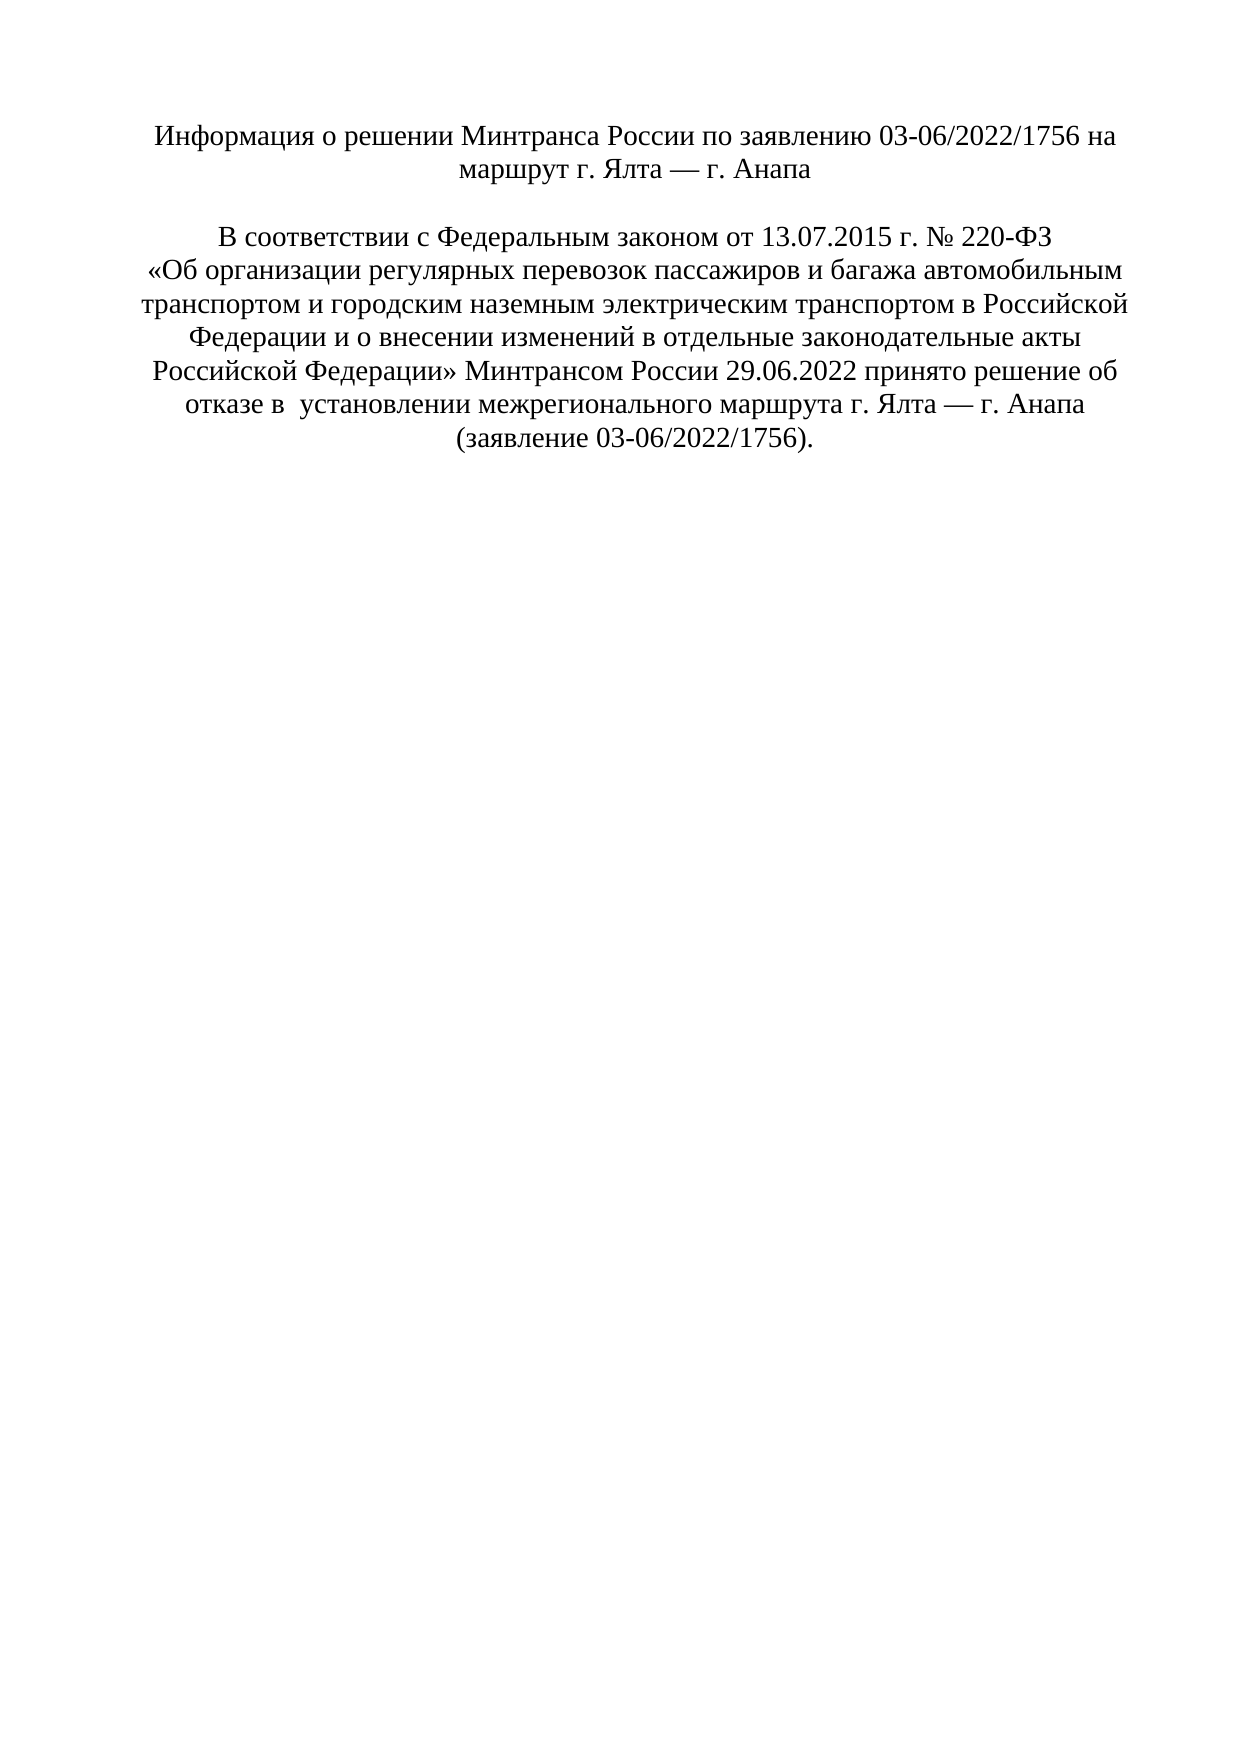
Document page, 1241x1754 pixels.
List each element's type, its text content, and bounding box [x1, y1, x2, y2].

text Информация о решении Минтранса России по заявлению 03-06/2022/1756 на маршрут г. Ялта — г. Анапа [118, 118, 1152, 185]
text В соответствии с Федеральным законом от 13.07.2015 г. № 220-ФЗ «Об организации регулярных перевозок пассажиров и багажа автомобильным транспортом и городским наземным электрическим транспортом в Российской Федерации и о внесении изменений в отдельные законодательные акты Российской Федерации» Минтрансом России 29.06.2022 принято решение об отказе в установлении межрегионального маршрута г. Ялта — г. Анапа (заявление 03-06/2022/1756). [118, 219, 1152, 453]
